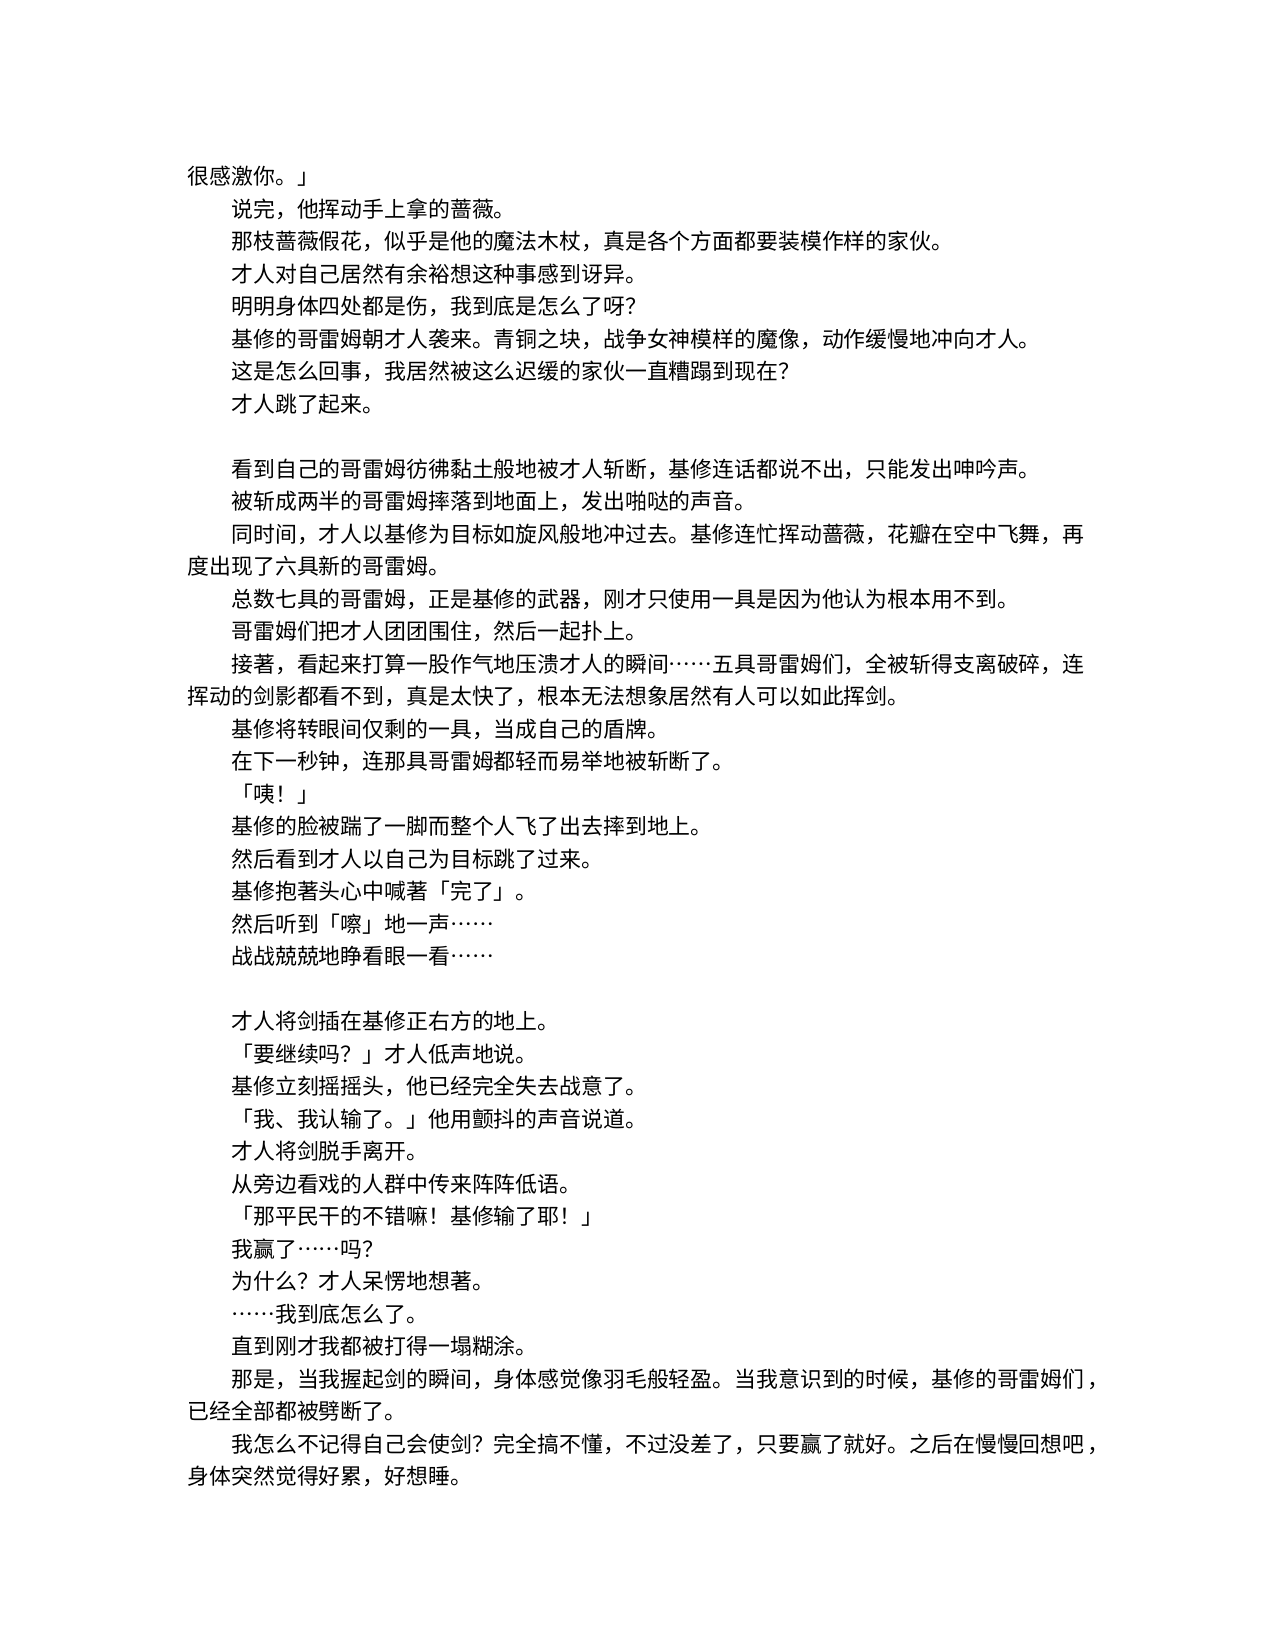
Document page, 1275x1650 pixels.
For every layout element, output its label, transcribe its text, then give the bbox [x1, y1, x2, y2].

text 基修立刻摇摇头，他已经完全失去战意了。 [187, 1069, 1087, 1101]
text 基修抱著头心中喊著「完了」。 [187, 874, 1087, 906]
text 然后看到才人以自己为目标跳了过来。 [187, 841, 1087, 874]
text 才人将剑脱手离开。 [187, 1134, 1087, 1166]
text 才人对自己居然有余裕想这种事感到讶异。 [187, 256, 1087, 289]
text 战战兢兢地睁看眼一看…… [187, 939, 1087, 971]
text 基修的哥雷姆朝才人袭来。青铜之块，战争女神模样的魔像，动作缓慢地冲向才人。 [187, 321, 1087, 354]
text 基修将转眼间仅剩的一具，当成自己的盾牌。 [187, 711, 1087, 744]
text 「要继续吗？」才人低声地说。 [187, 1036, 1087, 1069]
text 那枝蔷薇假花，似乎是他的魔法木杖，真是各个方面都要装模作样的家伙。 [187, 224, 1087, 256]
text 为什么？才人呆愣地想著。 [187, 1264, 1087, 1296]
text 我怎么不记得自己会使剑？完全搞不懂，不过没差了，只要赢了就好。之后在慢慢回想吧，身体突然觉得好累，好想睡。 [187, 1426, 1087, 1491]
text 那是，当我握起剑的瞬间，身体感觉像羽毛般轻盈。当我意识到的时候，基修的哥雷姆们，已经全部都被劈断了。 [187, 1361, 1087, 1426]
text 明明身体四处都是伤，我到底是怎么了呀？ [187, 289, 1087, 321]
text 看到自己的哥雷姆彷彿黏土般地被才人斩断，基修连话都说不出，只能发出呻吟声。 [187, 451, 1087, 484]
text 同时间，才人以基修为目标如旋风般地冲过去。基修连忙挥动蔷薇，花瓣在空中飞舞，再度出现了六具新的哥雷姆。 [187, 516, 1087, 581]
text ……我到底怎么了。 [187, 1296, 1087, 1329]
text 才人将剑插在基修正右方的地上。 [187, 1004, 1087, 1036]
text 这是怎么回事，我居然被这么迟缓的家伙一直糟蹋到现在？ [187, 354, 1087, 386]
text 被斩成两半的哥雷姆摔落到地面上，发出啪哒的声音。 [187, 484, 1087, 516]
text 从旁边看戏的人群中传来阵阵低语。 [187, 1166, 1087, 1199]
text 总数七具的哥雷姆，正是基修的武器，刚才只使用一具是因为他认为根本用不到。 [187, 581, 1087, 614]
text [187, 159, 1087, 191]
text 接著，看起来打算一股作气地压溃才人的瞬间……五具哥雷姆们，全被斩得支离破碎，连挥动的剑影都看不到，真是太快了，根本无法想象居然有人可以如此挥剑。 [187, 646, 1087, 711]
text 「咦！」 [187, 776, 1087, 809]
text 我赢了……吗？ [187, 1231, 1087, 1264]
text 直到刚才我都被打得一塌糊涂。 [187, 1329, 1087, 1361]
text 然后听到「嚓」地一声…… [187, 906, 1087, 939]
text 说完，他挥动手上拿的蔷薇。 [187, 191, 1087, 224]
text 在下一秒钟，连那具哥雷姆都轻而易举地被斩断了。 [187, 744, 1087, 776]
text 「我、我认输了。」他用颤抖的声音说道。 [187, 1101, 1087, 1134]
text 基修的脸被踹了一脚而整个人飞了出去摔到地上。 [187, 809, 1087, 841]
text 哥雷姆们把才人团团围住，然后一起扑上。 [187, 614, 1087, 646]
text 才人跳了起来。 [187, 386, 1087, 419]
text 「那平民干的不错嘛！基修输了耶！」 [187, 1199, 1087, 1231]
